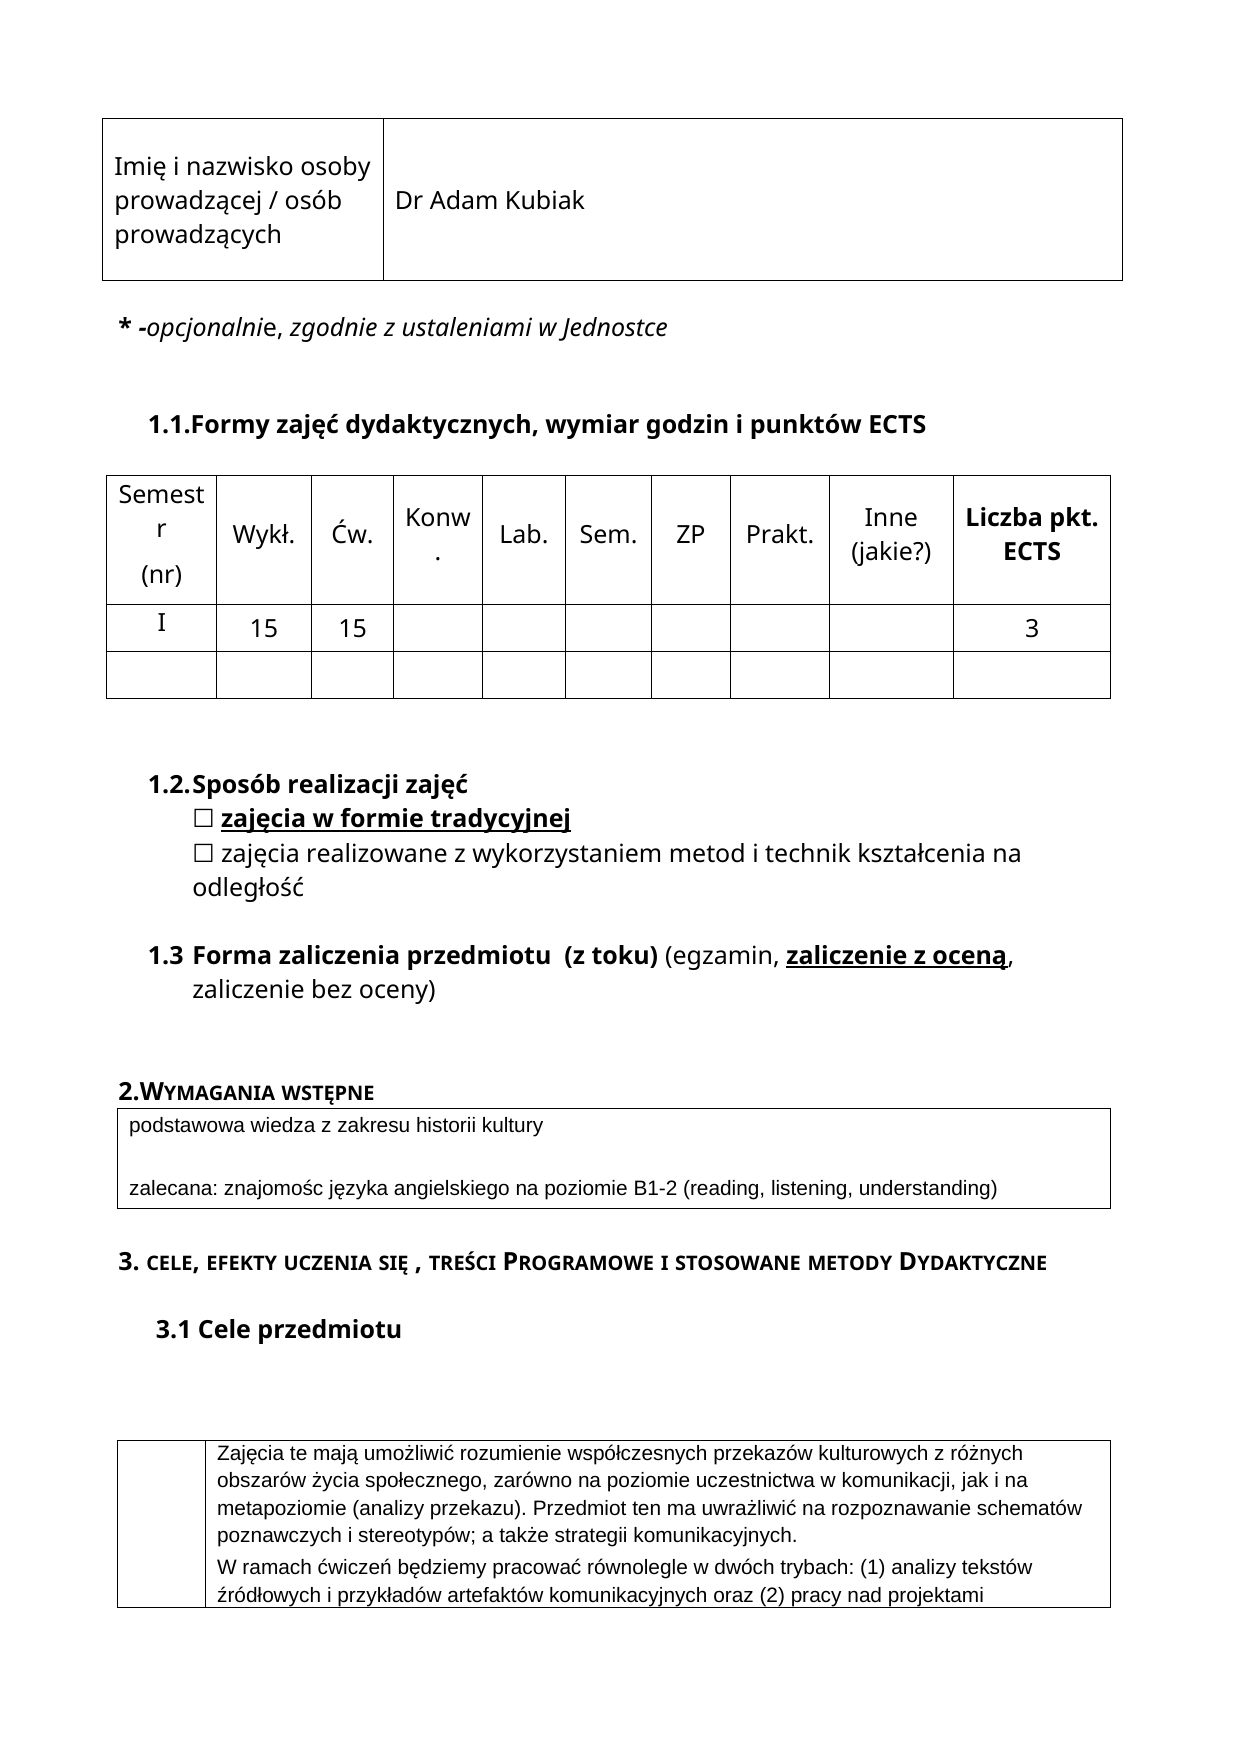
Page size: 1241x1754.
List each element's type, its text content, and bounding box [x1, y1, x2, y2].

text 1.2. Sposób realizacji zajęć [148, 767, 1122, 801]
table_header ZP [652, 476, 730, 603]
table_header Wykł. [217, 476, 311, 603]
text 3.1 Cele przedmiotu [156, 1311, 1122, 1346]
table_cell 3 [954, 605, 1110, 651]
table_cell [566, 605, 651, 651]
text 1.3 Forma zaliczenia przedmiotu (z toku) (egzamin, zaliczenie z oceną, zaliczenie bez oceny) [148, 937, 1122, 1006]
table_cell [394, 605, 482, 651]
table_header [206, 1441, 1110, 1607]
table_cell [954, 652, 1110, 698]
table_header [118, 1441, 205, 1607]
text ☐ zajęcia realizowane z wykorzystaniem metod i technik kształcenia na odległość [192, 835, 1122, 903]
table_cell [217, 652, 311, 698]
table_cell 15 [217, 605, 311, 651]
table_cell [731, 605, 829, 651]
table_cell [652, 605, 730, 651]
table_cell [394, 652, 482, 698]
table_cell [566, 652, 651, 698]
table_cell [107, 652, 216, 698]
table_cell [830, 652, 953, 698]
table_cell [483, 652, 565, 698]
table_cell [652, 652, 730, 698]
table_header Konw. [394, 476, 482, 603]
table_header Lab. [483, 476, 565, 603]
table_header Sem. [566, 476, 651, 603]
table_header Liczba pkt. ECTS [954, 476, 1110, 603]
table_header Inne (jakie?) [830, 476, 953, 603]
table_cell [731, 652, 829, 698]
table_header Ćw. [312, 476, 393, 603]
table_cell 15 [312, 605, 393, 651]
text 1.1.Formy zajęć dydaktycznych, wymiar godzin i punktów ECTS [148, 407, 1122, 441]
table_cell [830, 605, 953, 651]
table_cell Imię i nazwisko osoby prowadzącej / osób prowadzących [103, 119, 383, 280]
text 3. cele, efekty uczenia się , treści Programowe i stosowane metody Dydaktyczne [118, 1243, 1122, 1277]
text ☐ zajęcia w formie tradycyjnej [192, 801, 1122, 835]
table_header Prakt. [731, 476, 829, 603]
text * -opcjonalnie, zgodnie z ustaleniami w Jednostce [118, 310, 1122, 344]
table_header Semestr (nr) [107, 476, 216, 603]
table_cell [312, 652, 393, 698]
table_cell I [107, 605, 216, 651]
table_cell Dr Adam Kubiak [384, 119, 1122, 280]
text 2.Wymagania wstępne [118, 1074, 1122, 1108]
table_cell [483, 605, 565, 651]
table_header podstawowa wiedza z zakresu historii kultury zalecana: znajomośc języka angielskiego na poziomie B1-2 (reading, listening, understanding) [118, 1109, 1110, 1208]
